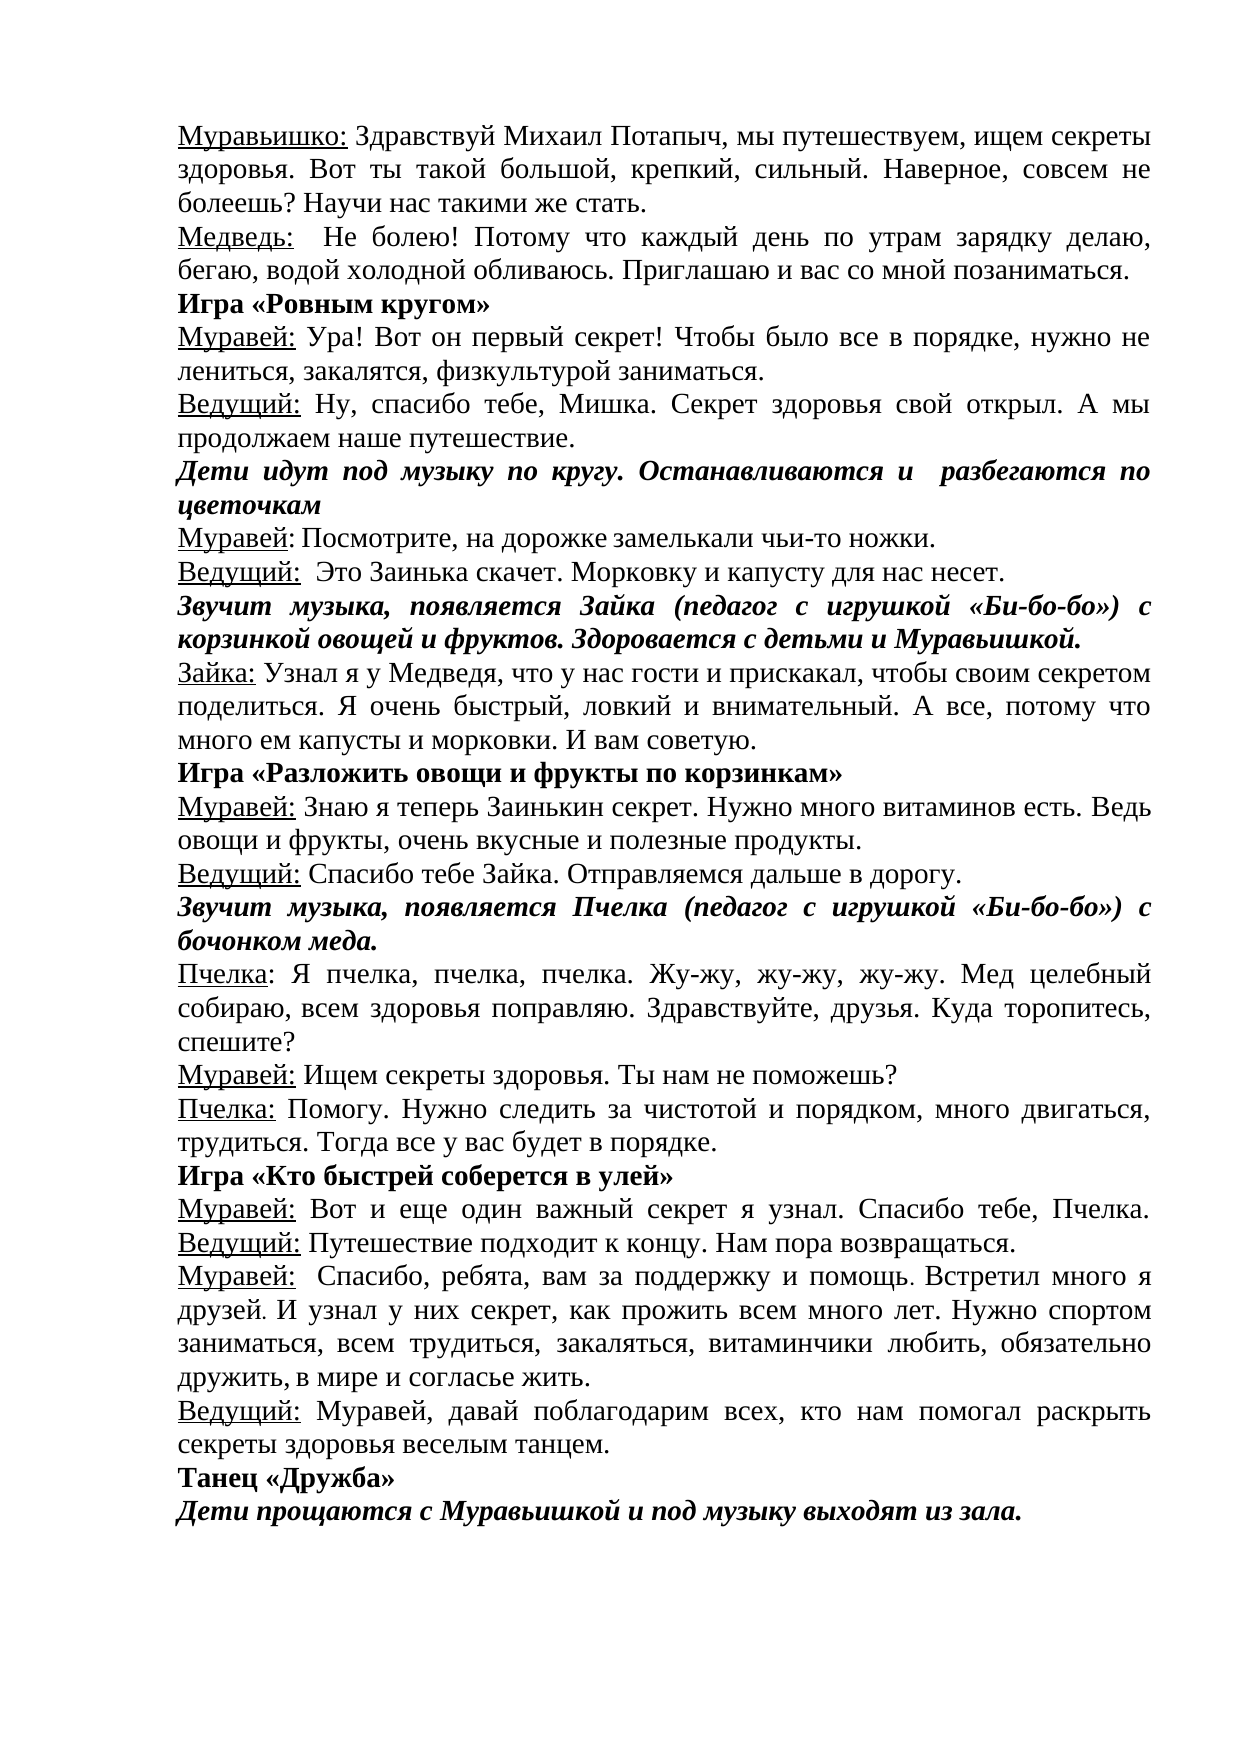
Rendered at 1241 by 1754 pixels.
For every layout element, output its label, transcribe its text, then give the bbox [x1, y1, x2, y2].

text Муравей: Ура! Вот он первый секрет! Чтобы было все в порядке, нужно не лениться, закалятся, физкультурой заниматься. [177, 319, 1152, 386]
text Муравей: Посмотрите, на дорожке замелькали чьи-то ножки. [177, 521, 1152, 554]
text Дети прощаются с Муравьишкой и под музыку выходят из зала. [177, 1493, 1152, 1527]
text Танец «Дружба» [177, 1460, 1152, 1493]
text Игра «Разложить овощи и фрукты по корзинкам» [177, 755, 1152, 789]
text Муравей: Знаю я теперь Заинькин секрет. Нужно много витаминов есть. Ведь овощи и фрукты, очень вкусные и полезные продукты. [177, 789, 1152, 856]
text Зайка: Узнал я у Медведя, что у нас гости и прискакал, чтобы своим секретом поделиться. Я очень быстрый, ловкий и внимательный. А все, потому что много ем капусты и морковки. И вам советую. [177, 655, 1152, 755]
text Муравей: Вот и еще один важный секрет я узнал. Спасибо тебе, Пчелка. Ведущий: Путешествие подходит к концу. Нам пора возвращаться. [177, 1191, 1152, 1258]
text Пчелка: Помогу. Нужно следить за чистотой и порядком, много двигаться, трудиться. Тогда все у вас будет в порядке. [177, 1091, 1152, 1158]
text Ведущий: Это Заинька скачет. Морковку и капусту для нас несет. [177, 554, 1152, 588]
text Ведущий: Спасибо тебе Зайка. Отправляемся дальше в дорогу. [177, 856, 1152, 889]
text Муравьишко: Здравствуй Михаил Потапыч, мы путешествуем, ищем секреты здоровья. Вот ты такой большой, крепкий, сильный. Наверное, совсем не болеешь? Научи нас такими же стать. [177, 118, 1152, 219]
text Дети идут под музыку по кругу. Останавливаются и разбегаются по цветочкам [177, 453, 1152, 521]
text Муравей: Ищем секреты здоровья. Ты нам не поможешь? [177, 1057, 1152, 1091]
text Медведь: Не болею! Потому что каждый день по утрам зарядку делаю, бегаю, водой холодной обливаюсь. Приглашаю и вас со мной позаниматься. [177, 219, 1152, 286]
text Муравей: Спасибо, ребята, вам за поддержку и помощь. Встретил много я друзей. И узнал у них секрет, как прожить всем много лет. Нужно спортом заниматься, всем трудиться, закаляться, витаминчики любить, обязательно дружить, в мире и согласье жить. [177, 1258, 1152, 1393]
text Игра «Ровным кругом» [177, 286, 1152, 319]
text Пчелка: Я пчелка, пчелка, пчелка. Жу-жу, жу-жу, жу-жу. Мед целебный собираю, всем здоровья поправляю. Здравствуйте, друзья. Куда торопитесь, спешите? [177, 957, 1152, 1057]
text Ведущий: Ну, спасибо тебе, Мишка. Секрет здоровья свой открыл. А мы продолжаем наше путешествие. [177, 386, 1152, 453]
text Игра «Кто быстрей соберется в улей» [177, 1158, 1152, 1191]
text Звучит музыка, появляется Зайка (педагог с игрушкой «Би-бо-бо») с корзинкой овощей и фруктов. Здоровается с детьми и Муравьишкой. [177, 588, 1152, 655]
text Ведущий: Муравей, давай поблагодарим всех, кто нам помогал раскрыть секреты здоровья веселым танцем. [177, 1393, 1152, 1460]
text Звучит музыка, появляется Пчелка (педагог с игрушкой «Би-бо-бо») с бочонком меда. [177, 889, 1152, 957]
